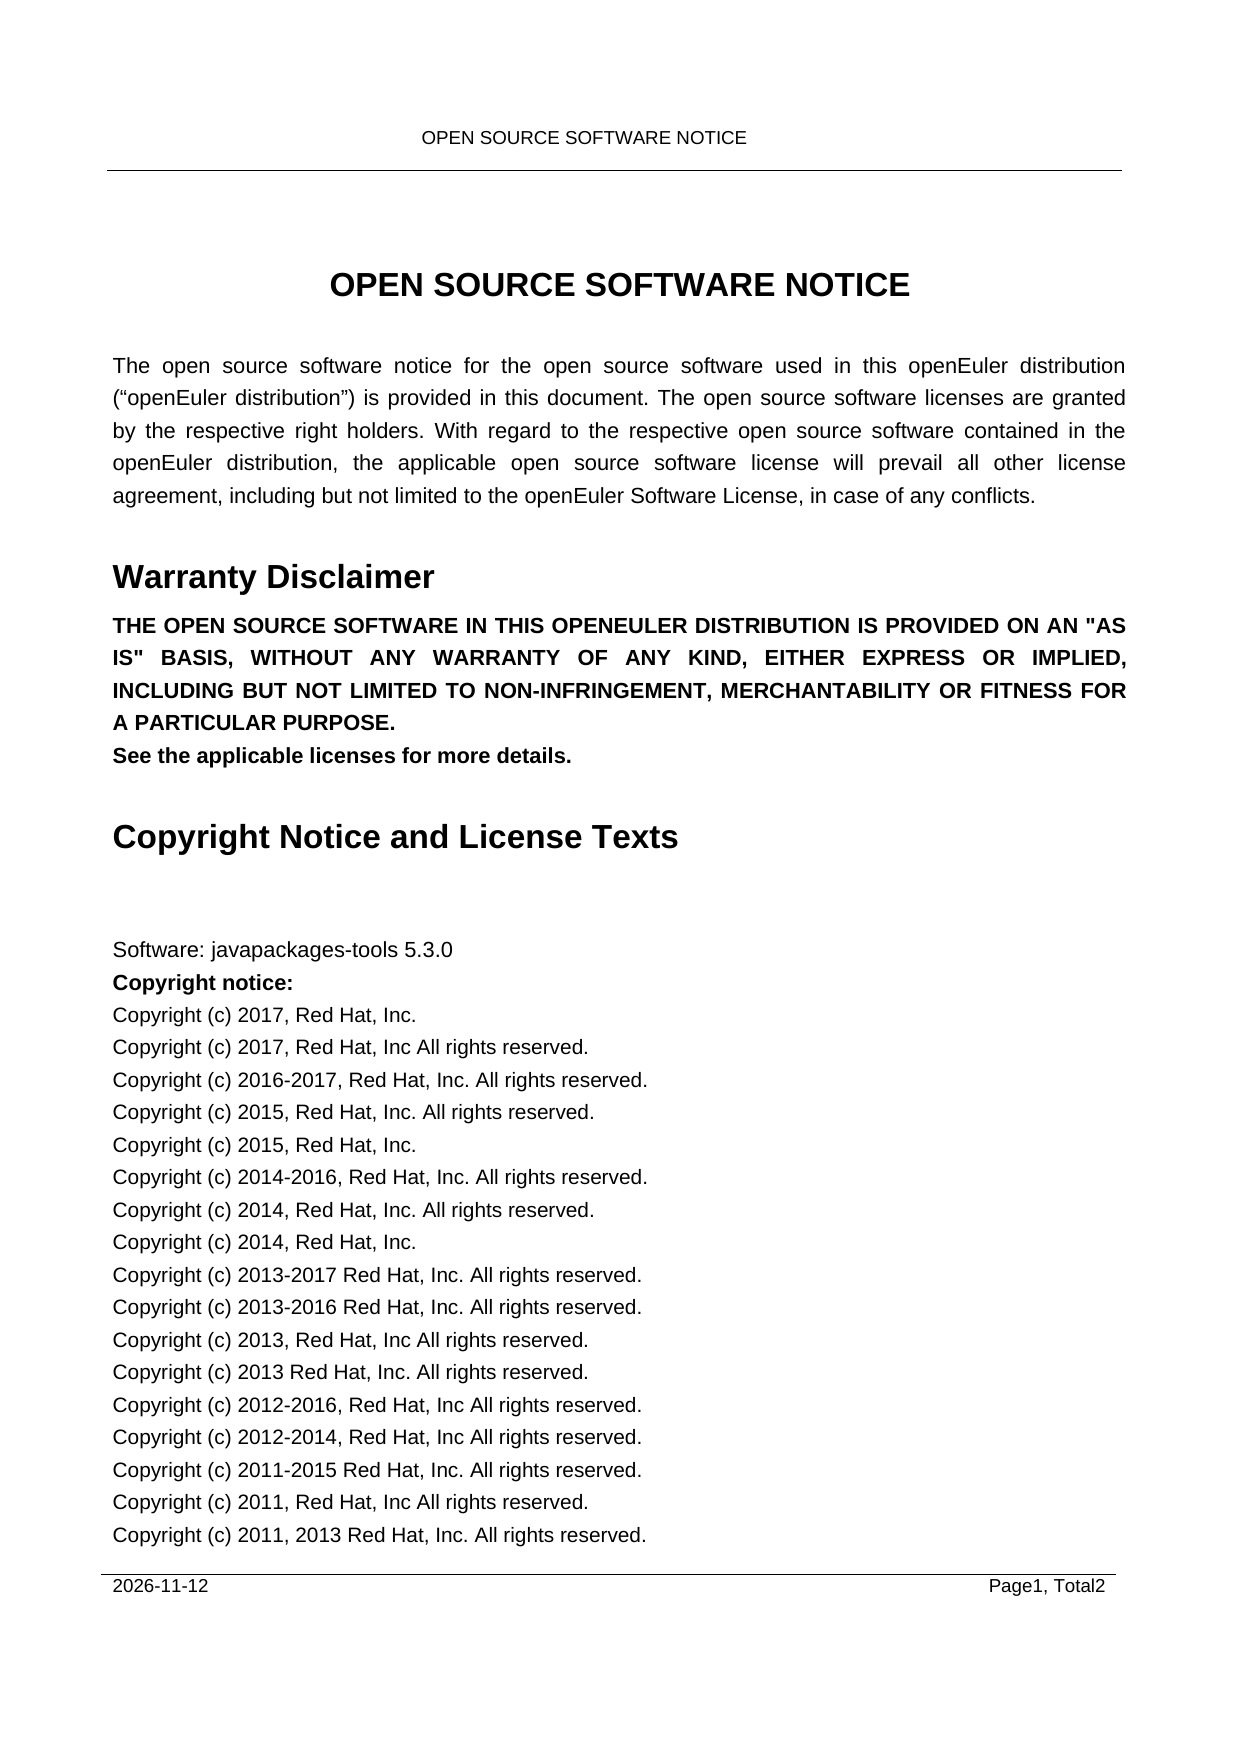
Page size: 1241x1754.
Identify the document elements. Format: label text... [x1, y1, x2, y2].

text Copyright (c) 2013 Red Hat, Inc. All rights reserved. [112, 1356, 1128, 1388]
text OPEN SOURCE SOFTWARE NOTICE [112, 251, 1128, 316]
text Copyright (c) 2015, Red Hat, Inc. All rights reserved. [112, 1096, 1128, 1128]
text Copyright notice: [112, 966, 1128, 998]
text Copyright (c) 2017, Red Hat, Inc. [112, 998, 1128, 1031]
text Copyright (c) 2013-2017 Red Hat, Inc. All rights reserved. [112, 1258, 1128, 1291]
text Copyright (c) 2011, 2013 Red Hat, Inc. All rights reserved. [112, 1518, 1128, 1551]
text Copyright (c) 2016-2017, Red Hat, Inc. All rights reserved. [112, 1063, 1128, 1096]
text Copyright (c) 2015, Red Hat, Inc. [112, 1128, 1128, 1161]
text The open source software notice for the open source software used in this openEuler distribution (“openEuler distribution”) is provided in this document. The open source software licenses are granted by the respective right holders. With regard to the respective open source software contained in the openEuler distribution, the applicable open source software license will prevail all other license agreement, including but not limited to the openEuler Software License, in case of any conflicts. [112, 349, 1128, 511]
text Copyright (c) 2017, Red Hat, Inc All rights reserved. [112, 1031, 1128, 1063]
text Copyright (c) 2013-2016 Red Hat, Inc. All rights reserved. [112, 1291, 1128, 1323]
text Copyright (c) 2014, Red Hat, Inc. All rights reserved. [112, 1193, 1128, 1226]
text Copyright (c) 2014, Red Hat, Inc. [112, 1226, 1128, 1258]
text Copyright (c) 2011-2015 Red Hat, Inc. All rights reserved. [112, 1453, 1128, 1486]
text Copyright (c) 2011, Red Hat, Inc All rights reserved. [112, 1486, 1128, 1518]
text Copyright (c) 2014-2016, Red Hat, Inc. All rights reserved. [112, 1161, 1128, 1193]
text Copyright (c) 2013, Red Hat, Inc All rights reserved. [112, 1323, 1128, 1356]
text Warranty Disclaimer [112, 544, 1128, 609]
text Copyright Notice and License Texts [112, 804, 1128, 869]
text Copyright (c) 2012-2014, Red Hat, Inc All rights reserved. [112, 1421, 1128, 1453]
text Copyright (c) 2012-2016, Red Hat, Inc All rights reserved. [112, 1388, 1128, 1421]
text Software: javapackages-tools 5.3.0 [112, 933, 1128, 966]
text THE OPEN SOURCE SOFTWARE IN THIS OPENEULER DISTRIBUTION IS PROVIDED ON AN "AS IS" BASIS, WITHOUT ANY WARRANTY OF ANY KIND, EITHER EXPRESS OR IMPLIED, INCLUDING BUT NOT LIMITED TO NON-INFRINGEMENT, MERCHANTABILITY OR FITNESS FOR A PARTICULAR PURPOSE. See the applicable licenses for more details. [112, 609, 1128, 771]
